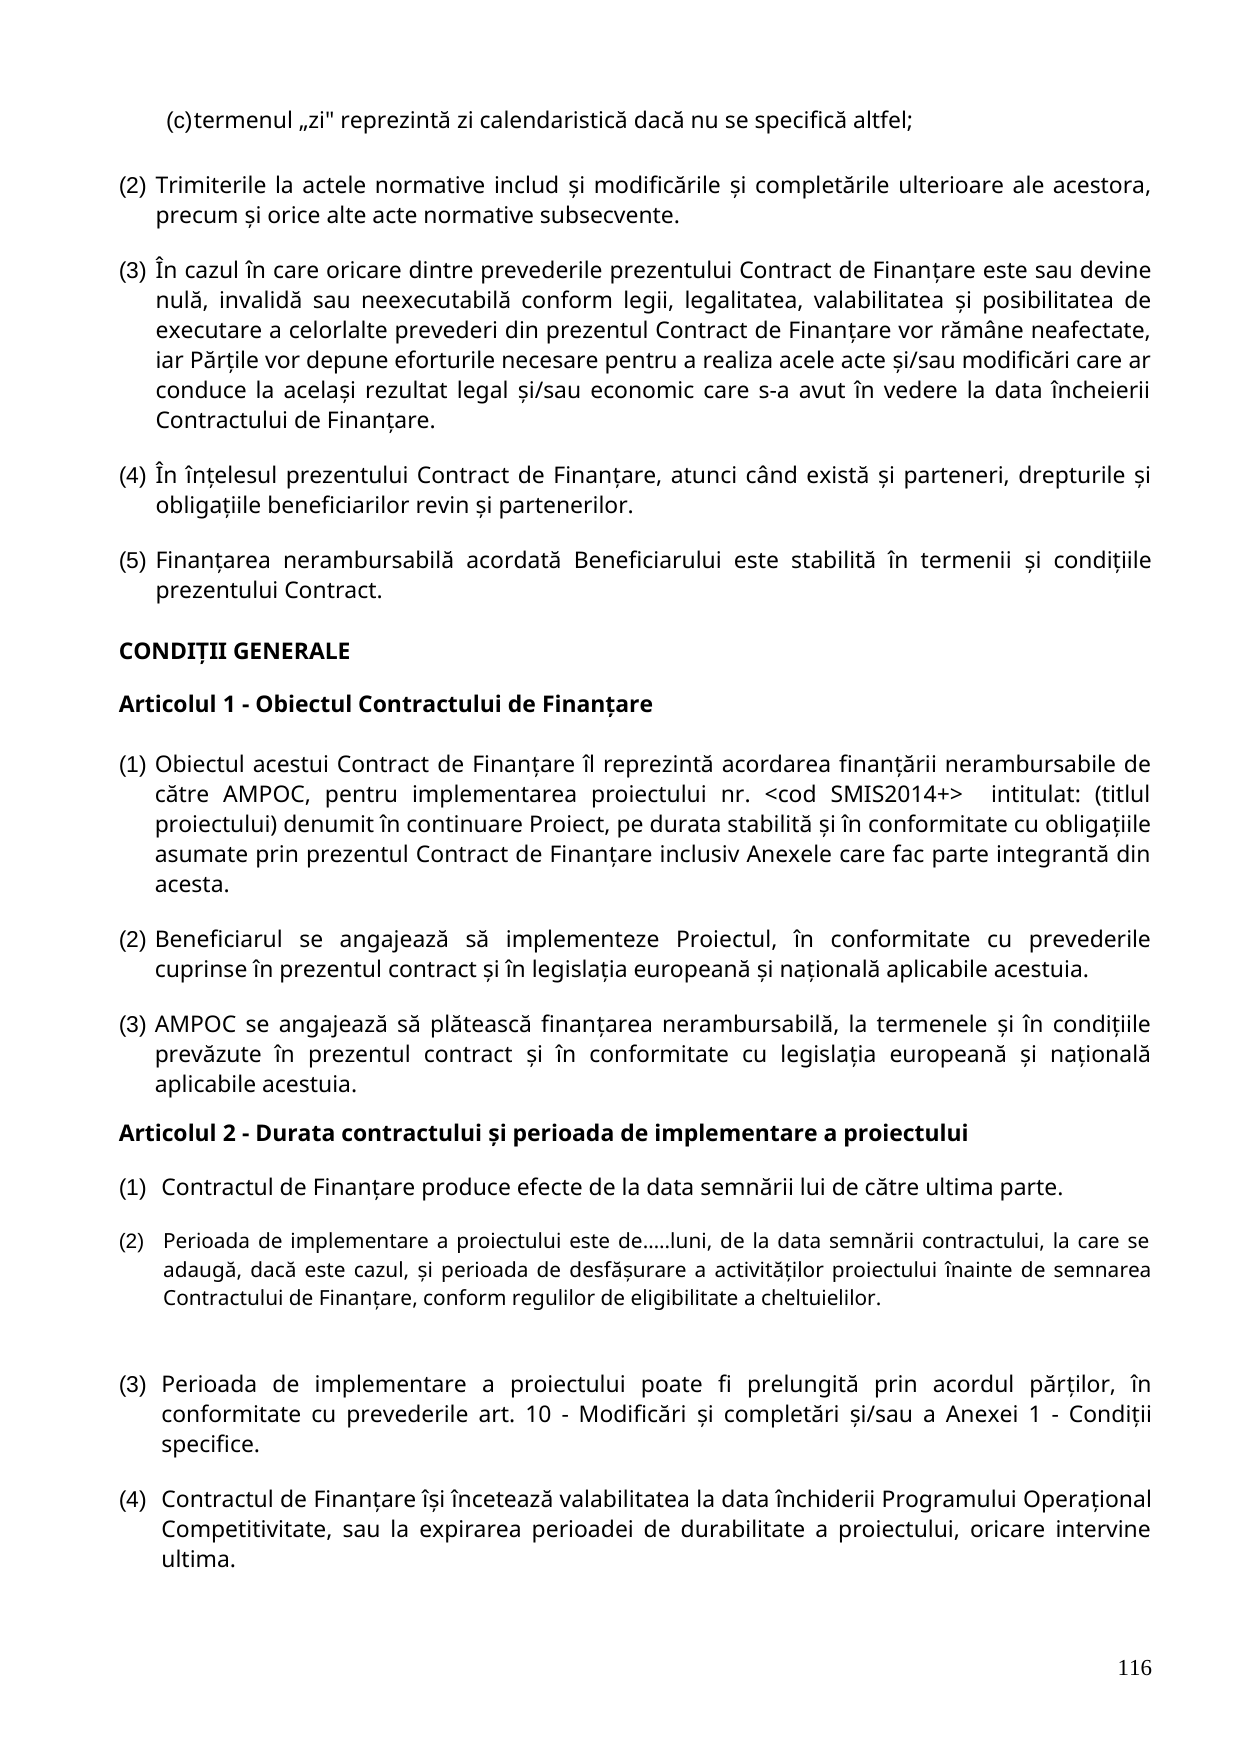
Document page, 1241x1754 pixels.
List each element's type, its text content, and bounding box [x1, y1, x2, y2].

list În cazul în care oricare dintre prevederile prezentului Contract de Finanţare este sau devine nulă, invalidă sau neexecutabilă conform legii, legalitatea, valabilitatea şi posibilitatea de executare a celorlalte prevederi din prezentul Contract de Finanţare vor rămâne neafectate, iar Părţile vor depune eforturile necesare pentru a realiza acele acte şi/sau modificări care ar conduce la acelaşi rezultat legal şi/sau economic care s-a avut în vedere la data încheierii Contractului de Finanţare. [118, 255, 1152, 435]
list Perioada de implementare a proiectului poate fi prelungită prin acordul părţilor, în conformitate cu prevederile art. 10 - Modificări şi completări şi/sau a Anexei 1 - Condiţii specifice. [118, 1369, 1152, 1459]
text Articolul 1 - Obiectul Contractului de Finanţare [118, 670, 1152, 723]
list termenul „zi" reprezintă zi calendaristică dacă nu se specifică altfel; [166, 105, 1152, 135]
list În înţelesul prezentului Contract de Finanţare, atunci când există şi parteneri, drepturile şi obligaţiile beneficiarilor revin şi partenerilor. [118, 460, 1152, 520]
list Perioada de implementare a proiectului este de…..luni, de la data semnării contractului, la care se adaugă, dacă este cazul, şi perioada de desfăşurare a activităţilor proiectului înainte de semnarea Contractului de Finanţare, conform regulilor de eligibilitate a cheltuielilor. [118, 1227, 1152, 1312]
text Articolul 2 - Durata contractului şi perioada de implementare a proiectului [118, 1116, 1152, 1148]
list Obiectul acestui Contract de Finanţare îl reprezintă acordarea finanţării nerambursabile de către AMPOC, pentru implementarea proiectului nr. <cod SMIS2014+> intitulat: (titlul proiectului) denumit în continuare Proiect, pe durata stabilită şi în conformitate cu obligaţiile asumate prin prezentul Contract de Finanţare inclusiv Anexele care fac parte integrantă din acesta. [118, 748, 1152, 898]
list Beneficiarul se angajează să implementeze Proiectul, în conformitate cu prevederile cuprinse în prezentul contract şi în legislaţia europeană şi naţională aplicabile acestuia. [118, 923, 1152, 983]
list Contractul de Finanţare produce efecte de la data semnării lui de către ultima parte. [118, 1172, 1152, 1202]
list Finanţarea nerambursabilă acordată Beneficiarului este stabilită în termenii şi condiţiile prezentului Contract. [118, 545, 1152, 605]
list AMPOC se angajează să plătească finanţarea nerambursabilă, la termenele şi în condiţiile prevăzute în prezentul contract şi în conformitate cu legislaţia europeană şi naţională aplicabile acestuia. [118, 1008, 1152, 1098]
list Contractul de Finanţare îşi încetează valabilitatea la data închiderii Programului Operaţional Competitivitate, sau la expirarea perioadei de durabilitate a proiectului, oricare intervine ultima. [118, 1484, 1152, 1574]
text CONDIŢII GENERALE [118, 617, 1152, 670]
list Trimiterile la actele normative includ şi modificările şi completările ulterioare ale acestora, precum şi orice alte acte normative subsecvente. [118, 170, 1152, 230]
